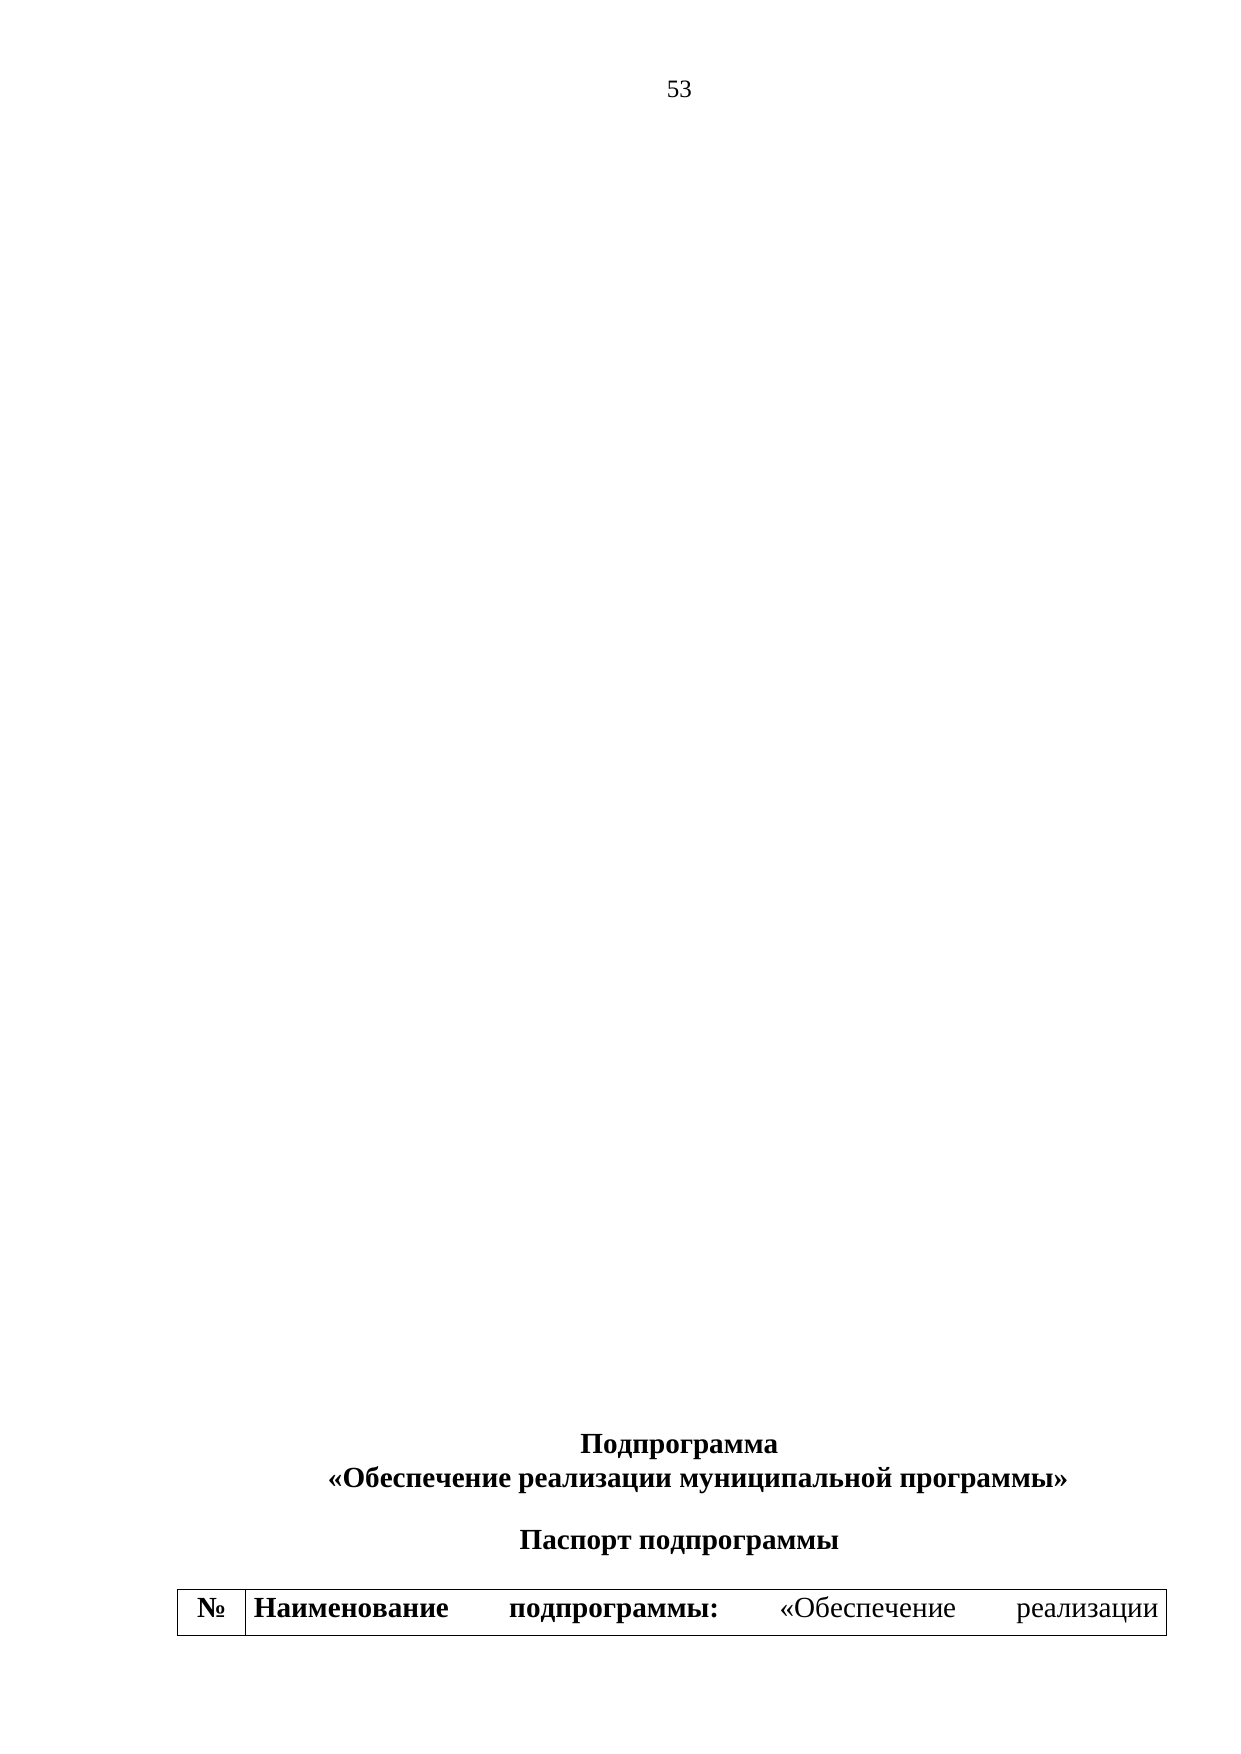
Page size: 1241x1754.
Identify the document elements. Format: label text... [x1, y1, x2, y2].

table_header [246, 1590, 1166, 1635]
text «Обеспечение реализации муниципальной программы» [215, 1460, 1181, 1493]
text Паспорт подпрограммы [177, 1522, 1181, 1556]
text Подпрограмма [177, 1426, 1181, 1460]
table_header № пп. [178, 1590, 245, 1635]
